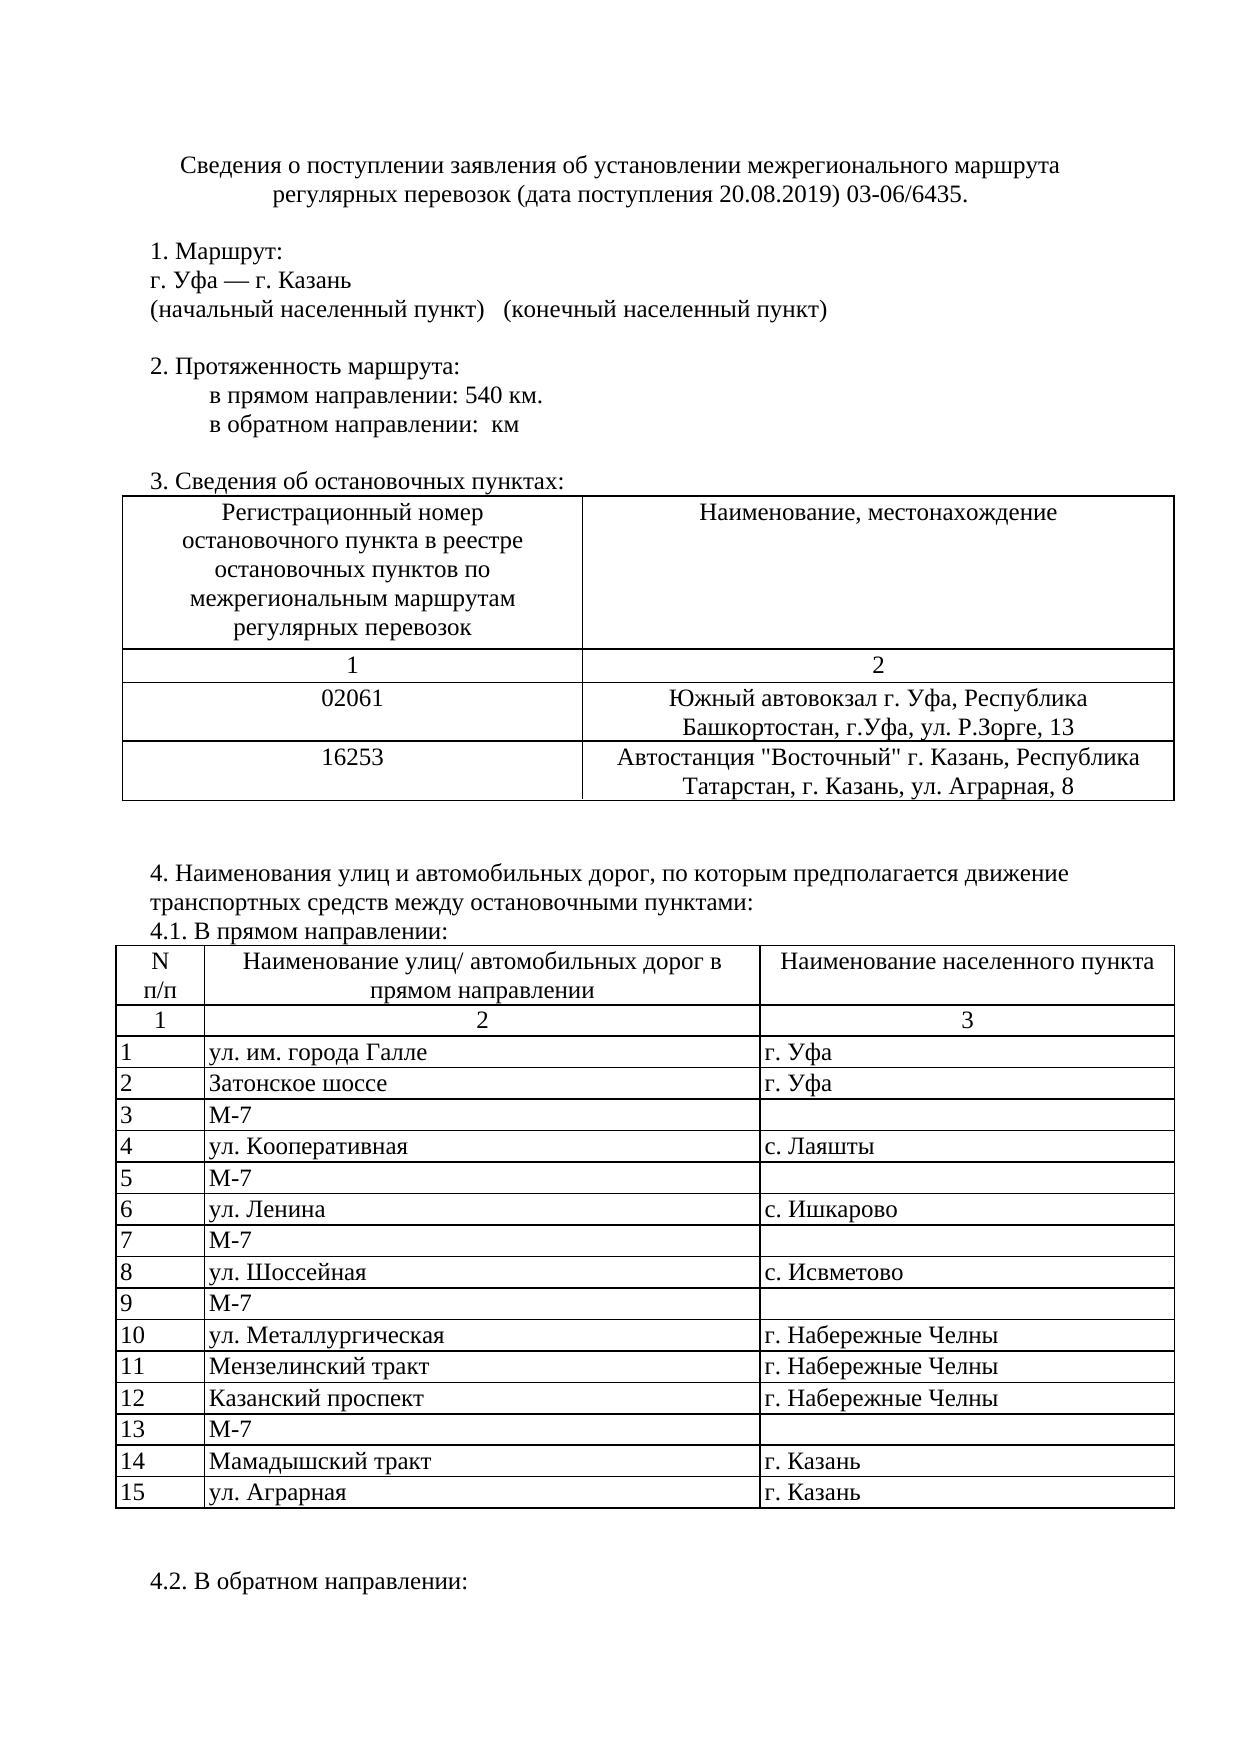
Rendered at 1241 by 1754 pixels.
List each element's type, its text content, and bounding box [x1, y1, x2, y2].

table_cell 1 [117, 1037, 204, 1067]
table_cell М-7 [205, 1100, 759, 1130]
text (начальный населенный пункт) (конечный населенный пункт) [150, 294, 1090, 322]
table_cell 2 [583, 650, 1173, 681]
table_cell Казанский проспект [205, 1383, 759, 1413]
table_cell ул. Аграрная [205, 1477, 759, 1507]
table_cell г. Уфа [761, 1068, 1174, 1098]
text г. Уфа — г. Казань [150, 265, 1090, 294]
table_cell Автостанция "Восточный" г. Казань, Республика Татарстан, г. Казань, ул. Аграрная, 8 [583, 742, 1173, 799]
table_cell 12 [117, 1383, 204, 1413]
table_cell 02061 [123, 683, 582, 740]
table_cell 7 [117, 1226, 204, 1256]
table_cell 5 [117, 1163, 204, 1193]
table_cell ул. Ленина [205, 1194, 759, 1224]
table_cell [761, 1100, 1174, 1130]
table_header Наименование, местонахождение [583, 497, 1173, 648]
table_cell [761, 1226, 1174, 1256]
table_cell 2 [205, 1006, 759, 1035]
table_cell М-7 [205, 1289, 759, 1318]
table_cell ул. Металлургическая [205, 1320, 759, 1350]
table_cell г. Набережные Челны [761, 1320, 1174, 1350]
table_cell 13 [117, 1415, 204, 1444]
table_cell ул. им. города Галле [205, 1037, 759, 1067]
table_cell 11 [117, 1352, 204, 1381]
table_cell М-7 [205, 1415, 759, 1444]
table_cell 3 [761, 1006, 1174, 1035]
table_cell [761, 1415, 1174, 1444]
table_cell 9 [117, 1289, 204, 1318]
table_cell г. Казань [761, 1477, 1174, 1507]
table_cell 8 [117, 1257, 204, 1287]
table_cell 1 [123, 650, 582, 681]
text в прямом направлении: 540 км. [150, 380, 1090, 409]
table_cell ул. Кооперативная [205, 1131, 759, 1161]
text в обратном направлении: км [150, 409, 1090, 437]
table_cell Затонское шоссе [205, 1068, 759, 1098]
table_cell 14 [117, 1446, 204, 1476]
table_cell с. Лаяшты [761, 1131, 1174, 1161]
table_cell [761, 1289, 1174, 1318]
table_cell г. Набережные Челны [761, 1383, 1174, 1413]
text 4. Наименования улиц и автомобильных дорог, по которым предполагается движение транспортных средств между остановочными пунктами: [150, 858, 1090, 916]
table_cell Мамадышский тракт [205, 1446, 759, 1476]
table_cell 6 [117, 1194, 204, 1224]
table_header Наименование улиц/ автомобильных дорог в прямом направлении [205, 946, 759, 1004]
table_cell М-7 [205, 1163, 759, 1193]
text 2. Протяженность маршрута: [150, 351, 1090, 380]
table_cell 4 [117, 1131, 204, 1161]
table_cell г. Казань [761, 1446, 1174, 1476]
table_cell ул. Шоссейная [205, 1257, 759, 1287]
table_cell Южный автовокзал г. Уфа, Республика Башкортостан, г.Уфа, ул. Р.Зорге, 13 [583, 683, 1173, 740]
table_cell 2 [117, 1068, 204, 1098]
text 4.1. В прямом направлении: [150, 916, 1090, 945]
table_cell 3 [117, 1100, 204, 1130]
table_cell М-7 [205, 1226, 759, 1256]
table_cell Мензелинский тракт [205, 1352, 759, 1381]
text 4.2. В обратном направлении: [150, 1566, 1090, 1595]
table_header Регистрационный номер остановочного пункта в реестре остановочных пунктов по межрегиональным маршрутам регулярных перевозок [123, 497, 582, 648]
table_header Наименование населенного пункта [761, 946, 1174, 1004]
table_cell 16253 [123, 742, 582, 799]
text Сведения о поступлении заявления об установлении межрегионального маршрута регулярных перевозок (дата поступления 20.08.2019) 03-06/6435. [150, 150, 1090, 207]
table_cell [761, 1163, 1174, 1193]
table_cell г. Набережные Челны [761, 1352, 1174, 1381]
table_cell 10 [117, 1320, 204, 1350]
table_cell 15 [117, 1477, 204, 1507]
table_cell с. Исвметово [761, 1257, 1174, 1287]
table_header N п/п [117, 946, 204, 1004]
text 3. Сведения об остановочных пунктах: [150, 466, 1090, 495]
table_cell 1 [117, 1006, 204, 1035]
text 1. Маршрут: [150, 236, 1090, 265]
table_cell с. Ишкарово [761, 1194, 1174, 1224]
table_cell г. Уфа [761, 1037, 1174, 1067]
